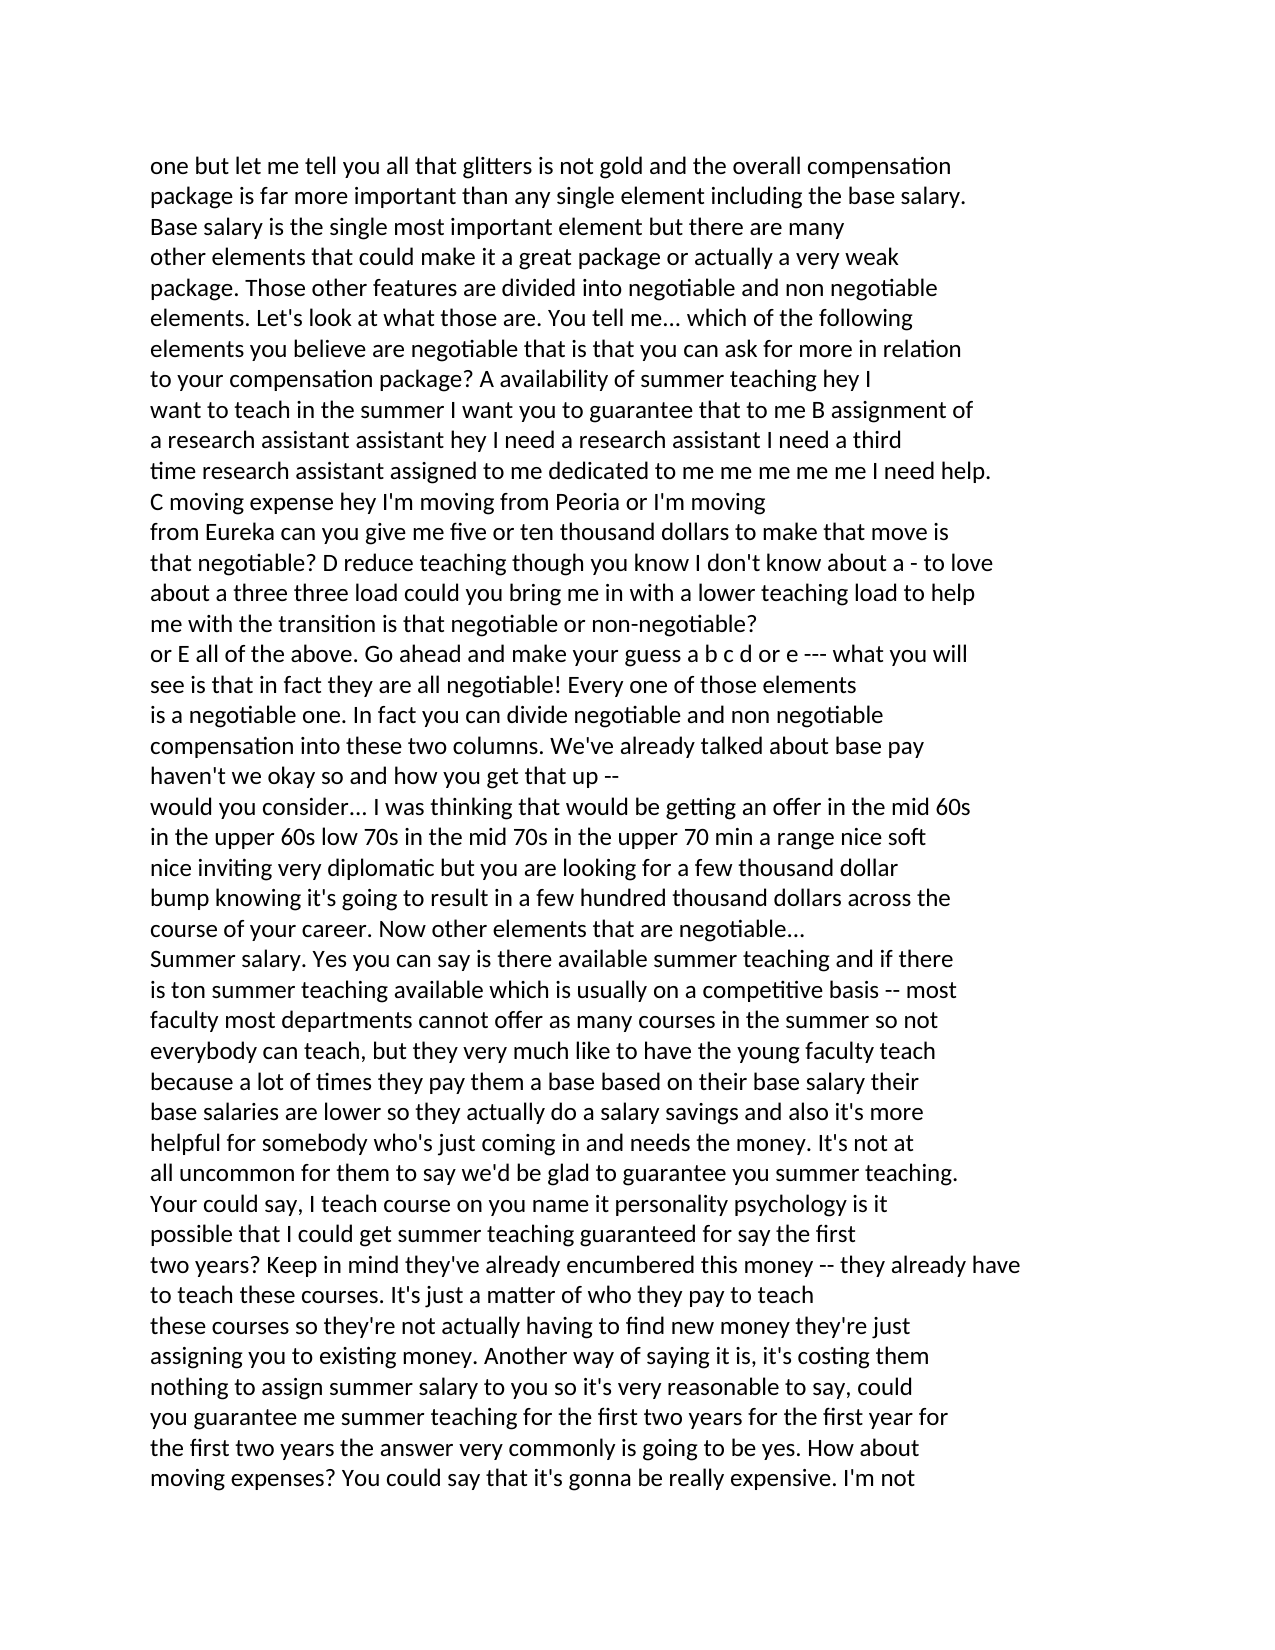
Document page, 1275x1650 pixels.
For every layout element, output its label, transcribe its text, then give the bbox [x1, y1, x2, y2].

text in the upper 60s low 70s in the mid 70s in the upper 70 min a range nice soft [150, 821, 1125, 852]
text that negotiable? D reduce teaching though you know I don't know about a - to love [150, 547, 1125, 577]
text time research assistant assigned to me dedicated to me me me me me I need help. [150, 455, 1125, 486]
text or E all of the above. Go ahead and make your guess a b c d or e --- what you will [150, 638, 1125, 669]
text C moving expense hey I'm moving from Peoria or I'm moving [150, 486, 1125, 516]
text because a lot of times they pay them a base based on their base salary their [150, 1066, 1125, 1096]
text possible that I could get summer teaching guaranteed for say the first [150, 1218, 1125, 1249]
text is ton summer teaching available which is usually on a competitive basis -- most [150, 974, 1125, 1004]
text a research assistant assistant hey I need a research assistant I need a third [150, 425, 1125, 455]
text everybody can teach, but they very much like to have the young faculty teach [150, 1035, 1125, 1066]
text other elements that could make it a great package or actually a very weak [150, 242, 1125, 272]
text you guarantee me summer teaching for the first two years for the first year for [150, 1401, 1125, 1432]
text elements you believe are negotiable that is that you can ask for more in relation [150, 333, 1125, 364]
text two years? Keep in mind they've already encumbered this money -- they already have [150, 1249, 1125, 1279]
text Your could say, I teach course on you name it personality psychology is it [150, 1188, 1125, 1218]
text to your compensation package? A availability of summer teaching hey I [150, 364, 1125, 394]
text nice inviting very diplomatic but you are looking for a few thousand dollar [150, 852, 1125, 882]
text bump knowing it's going to result in a few hundred thousand dollars across the [150, 882, 1125, 913]
text from Eureka can you give me five or ten thousand dollars to make that move is [150, 516, 1125, 547]
text assigning you to existing money. Another way of saying it is, it's costing them [150, 1340, 1125, 1371]
text the first two years the answer very commonly is going to be yes. How about [150, 1432, 1125, 1462]
text nothing to assign summer salary to you so it's very reasonable to say, could [150, 1371, 1125, 1401]
text course of your career. Now other elements that are negotiable... [150, 913, 1125, 943]
text see is that in fact they are all negotiable! Every one of those elements [150, 669, 1125, 699]
text to teach these courses. It's just a matter of who they pay to teach [150, 1279, 1125, 1310]
text compensation into these two columns. We've already talked about base pay [150, 730, 1125, 760]
text haven't we okay so and how you get that up -- [150, 760, 1125, 791]
text all uncommon for them to say we'd be glad to guarantee you summer teaching. [150, 1157, 1125, 1188]
text faculty most departments cannot offer as many courses in the summer so not [150, 1004, 1125, 1035]
text want to teach in the summer I want you to guarantee that to me B assignment of [150, 394, 1125, 425]
text these courses so they're not actually having to find new money they're just [150, 1310, 1125, 1340]
text me with the transition is that negotiable or non-negotiable? [150, 608, 1125, 638]
text one but let me tell you all that glitters is not gold and the overall compensation [150, 150, 1125, 181]
text Base salary is the single most important element but there are many [150, 211, 1125, 242]
text package. Those other features are divided into negotiable and non negotiable [150, 272, 1125, 303]
text is a negotiable one. In fact you can divide negotiable and non negotiable [150, 699, 1125, 730]
text Summer salary. Yes you can say is there available summer teaching and if there [150, 943, 1125, 974]
text elements. Let's look at what those are. You tell me... which of the following [150, 303, 1125, 333]
text would you consider... I was thinking that would be getting an offer in the mid 60s [150, 791, 1125, 821]
text helpful for somebody who's just coming in and needs the money. It's not at [150, 1127, 1125, 1157]
text package is far more important than any single element including the base salary. [150, 181, 1125, 211]
text base salaries are lower so they actually do a salary savings and also it's more [150, 1096, 1125, 1127]
text about a three three load could you bring me in with a lower teaching load to help [150, 577, 1125, 608]
text moving expenses? You could say that it's gonna be really expensive. I'm not [150, 1462, 1125, 1493]
